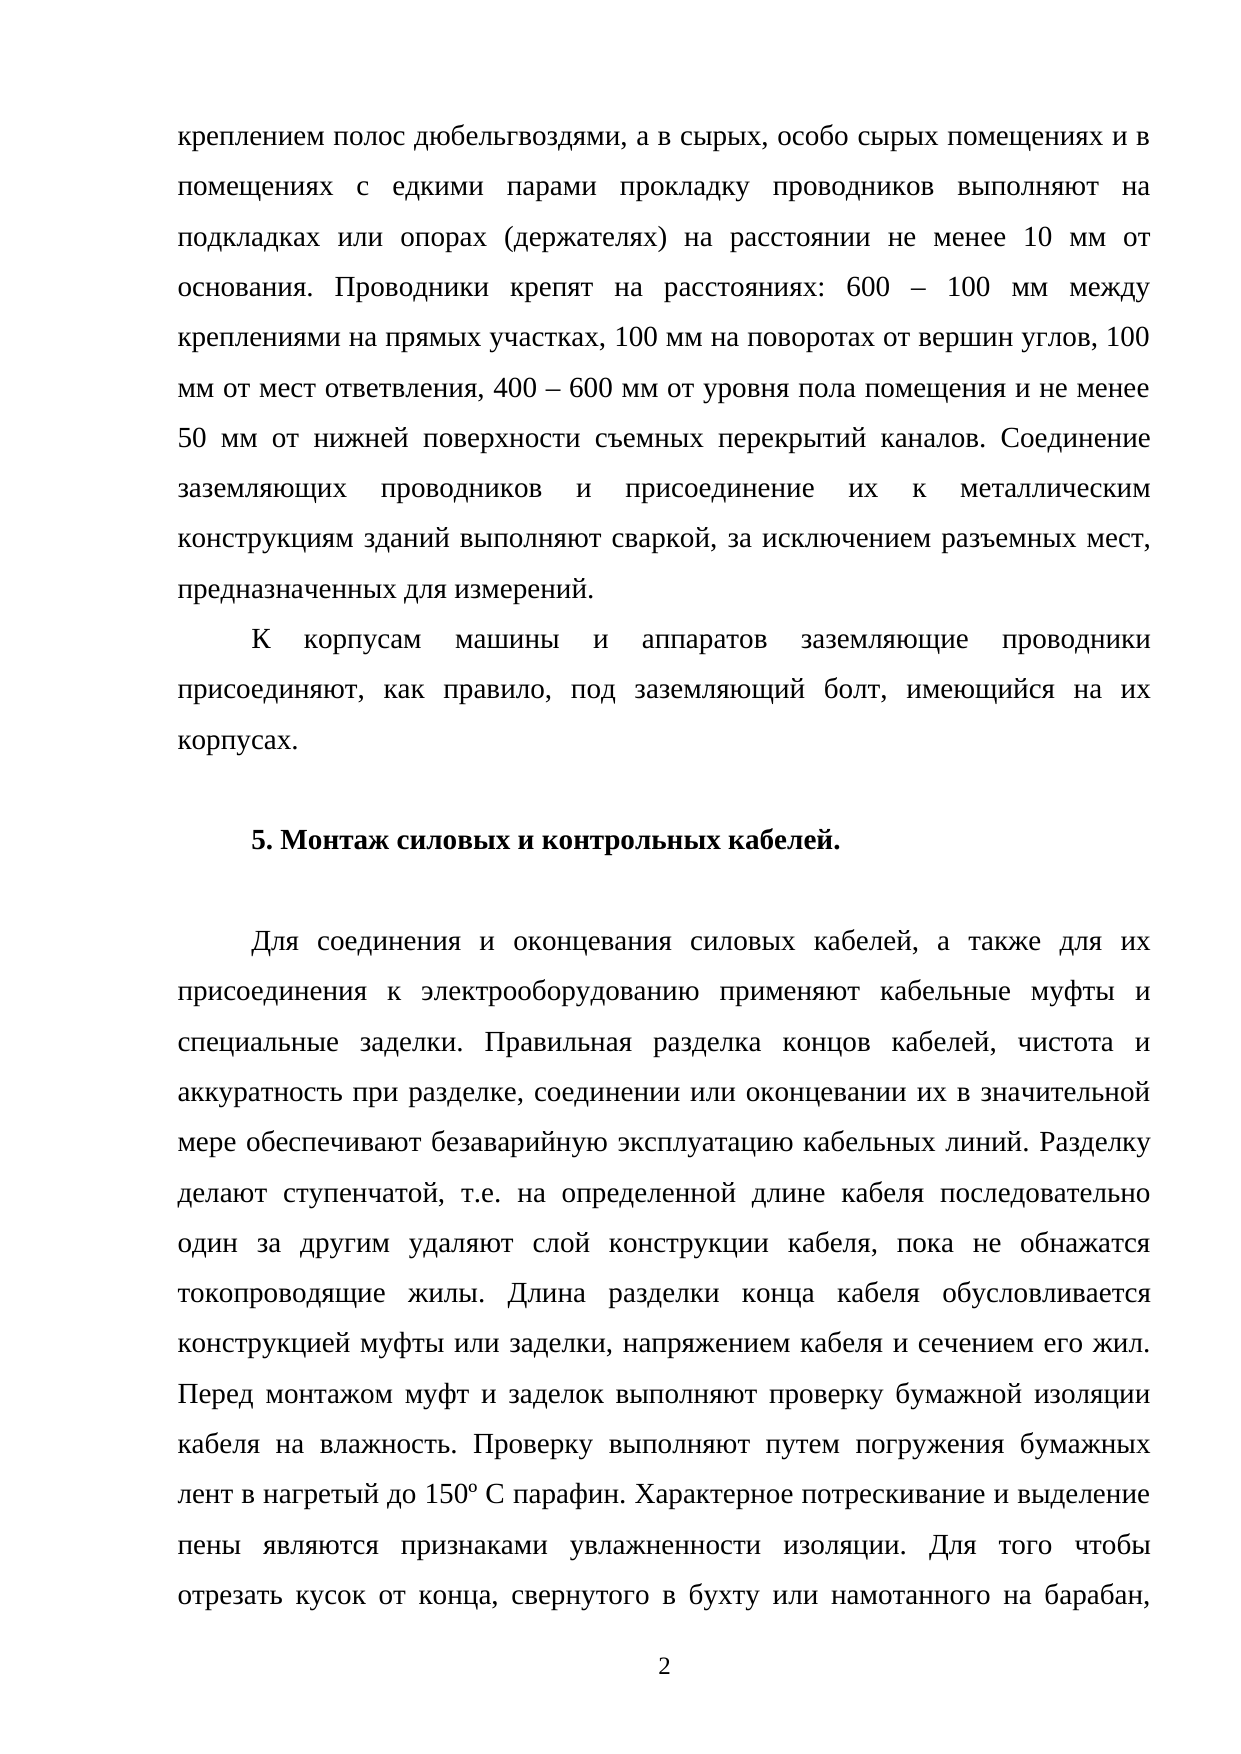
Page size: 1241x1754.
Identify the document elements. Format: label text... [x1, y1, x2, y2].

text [177, 923, 1152, 1611]
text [177, 118, 1152, 604]
text К корпусам машины и аппаратов заземляющие проводники присоединяют, как правило, под заземляющий болт, имеющийся на их корпусах. [177, 621, 1152, 755]
text 5. Монтаж силовых и контрольных кабелей. [177, 822, 1152, 856]
